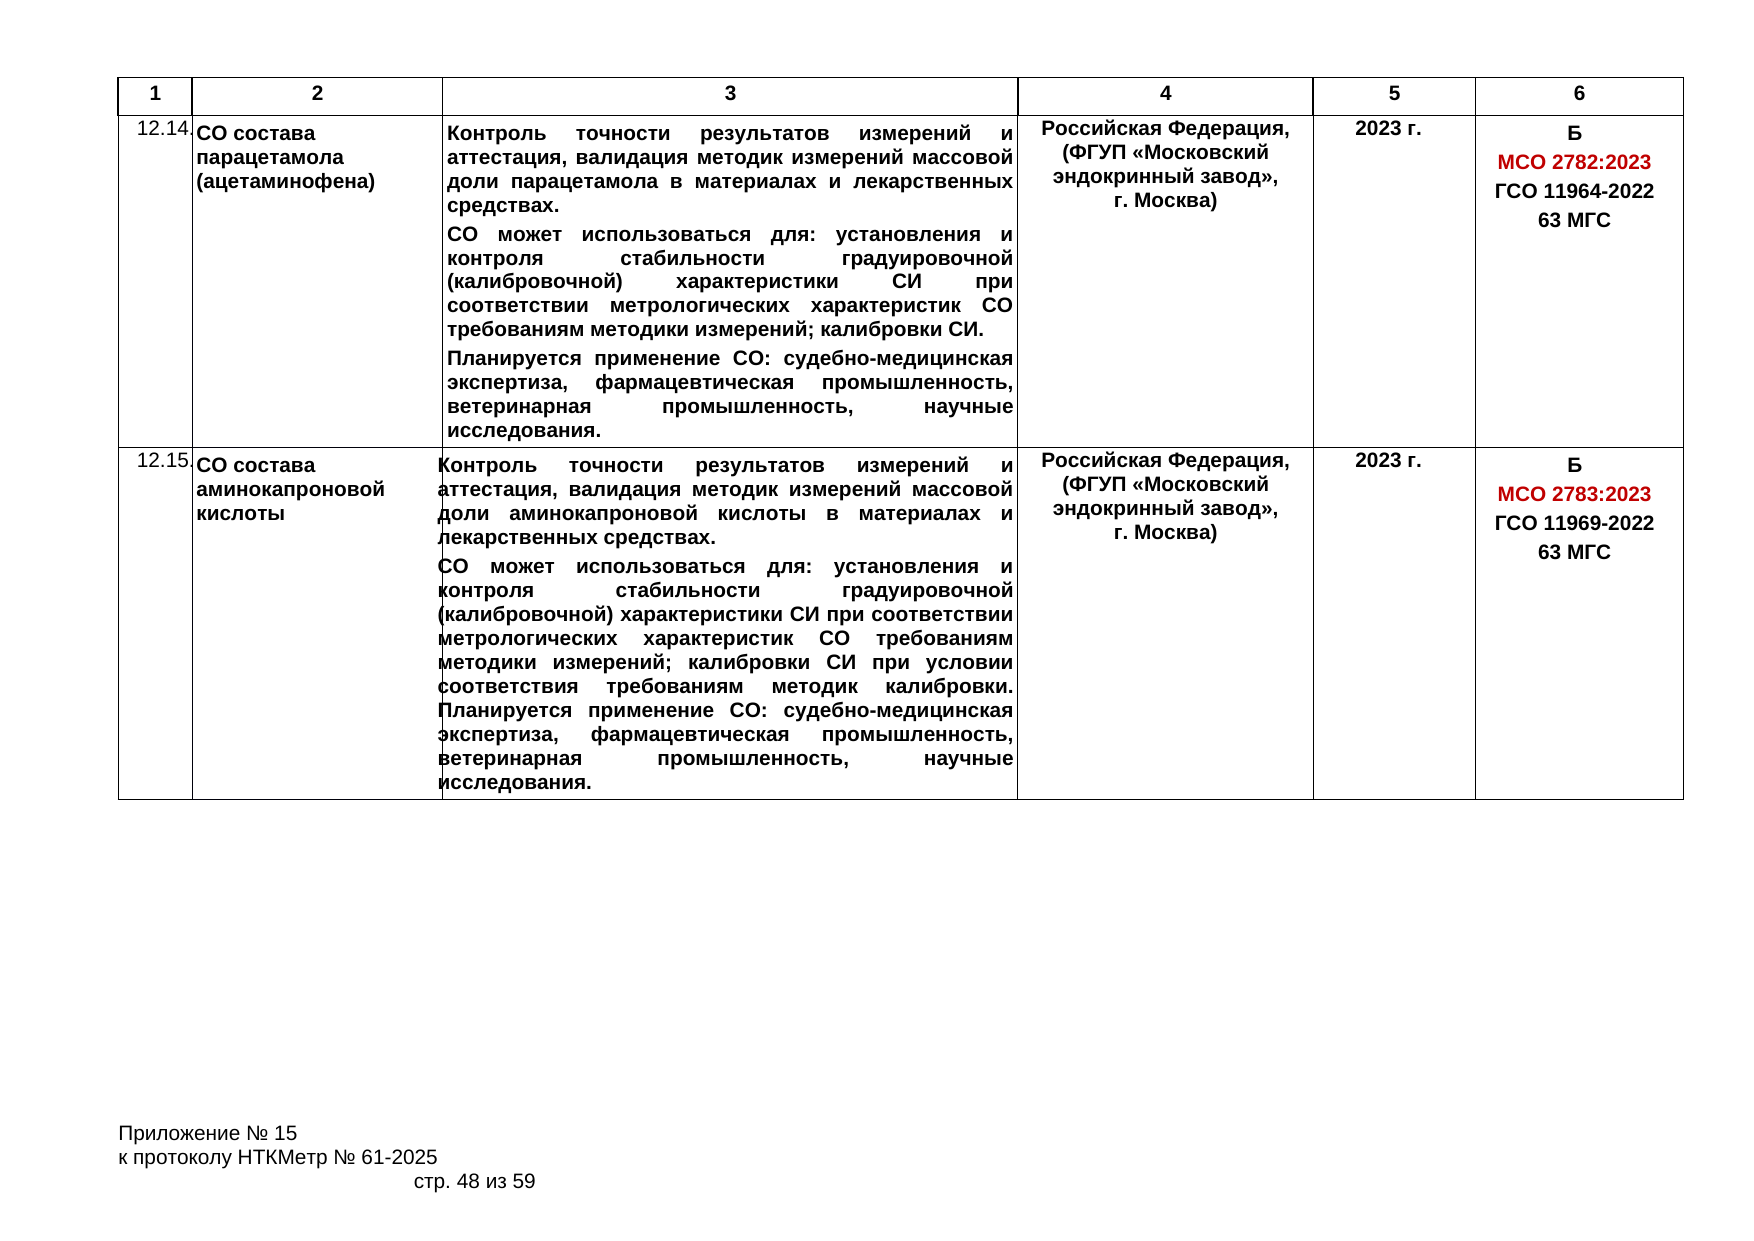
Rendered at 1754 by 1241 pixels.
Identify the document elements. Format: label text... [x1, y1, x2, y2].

table_header 2 [193, 78, 442, 114]
table_cell Б МСО 2783:2023 ГСО 11969-2022 63 МГС [1476, 448, 1683, 798]
table_cell СО состава парацетамола (ацетаминофена) [193, 116, 442, 447]
table_cell Контроль точности результатов измерений и аттестация, валидация методик измерений массовой доли аминокапроновой кислоты в материалах и лекарственных средствах. СО может использоваться для: установления и контроля стабильности градуировочной (калибровочной) характеристики СИ при соответствии метрологических характеристик СО требованиям методики измерений; калибровки СИ при условии соответствия требованиям методик калибровки. Планируется применение СО: судебно-медицинская экспертиза, фармацевтическая промышленность, ветеринарная промышленность, научные исследования. [443, 448, 1017, 798]
table_cell [119, 116, 192, 447]
table_cell [119, 448, 192, 798]
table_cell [1018, 116, 1313, 447]
table_header 3 [443, 78, 1017, 114]
table_header 1 [119, 78, 191, 114]
table_cell 2023 г. [1314, 448, 1475, 798]
table_cell СО состава аминокапроновой кислоты [193, 448, 442, 798]
table_cell 2023 г. [1314, 116, 1475, 447]
table_header 5 [1314, 78, 1475, 114]
table_cell Российская Федерация, (ФГУП «Московский эндокринный завод», г. Москва) [1018, 448, 1313, 798]
table_cell Б МСО 2782:2023 ГСО 11964-2022 63 МГС [1476, 116, 1683, 447]
table_header 4 [1019, 78, 1312, 114]
table_cell Контроль точности результатов измерений и аттестация, валидация методик измерений массовой доли парацетамола в материалах и лекарственных средствах. СО может использоваться для: установления и контроля стабильности градуировочной (калибровочной) характеристики СИ при соответствии метрологических характеристик СО требованиям методики измерений; калибровки СИ. Планируется применение СО: судебно-медицинская экспертиза, фармацевтическая промышленность, ветеринарная промышленность, научные исследования. [443, 116, 1017, 447]
table_header 6 [1476, 78, 1683, 114]
